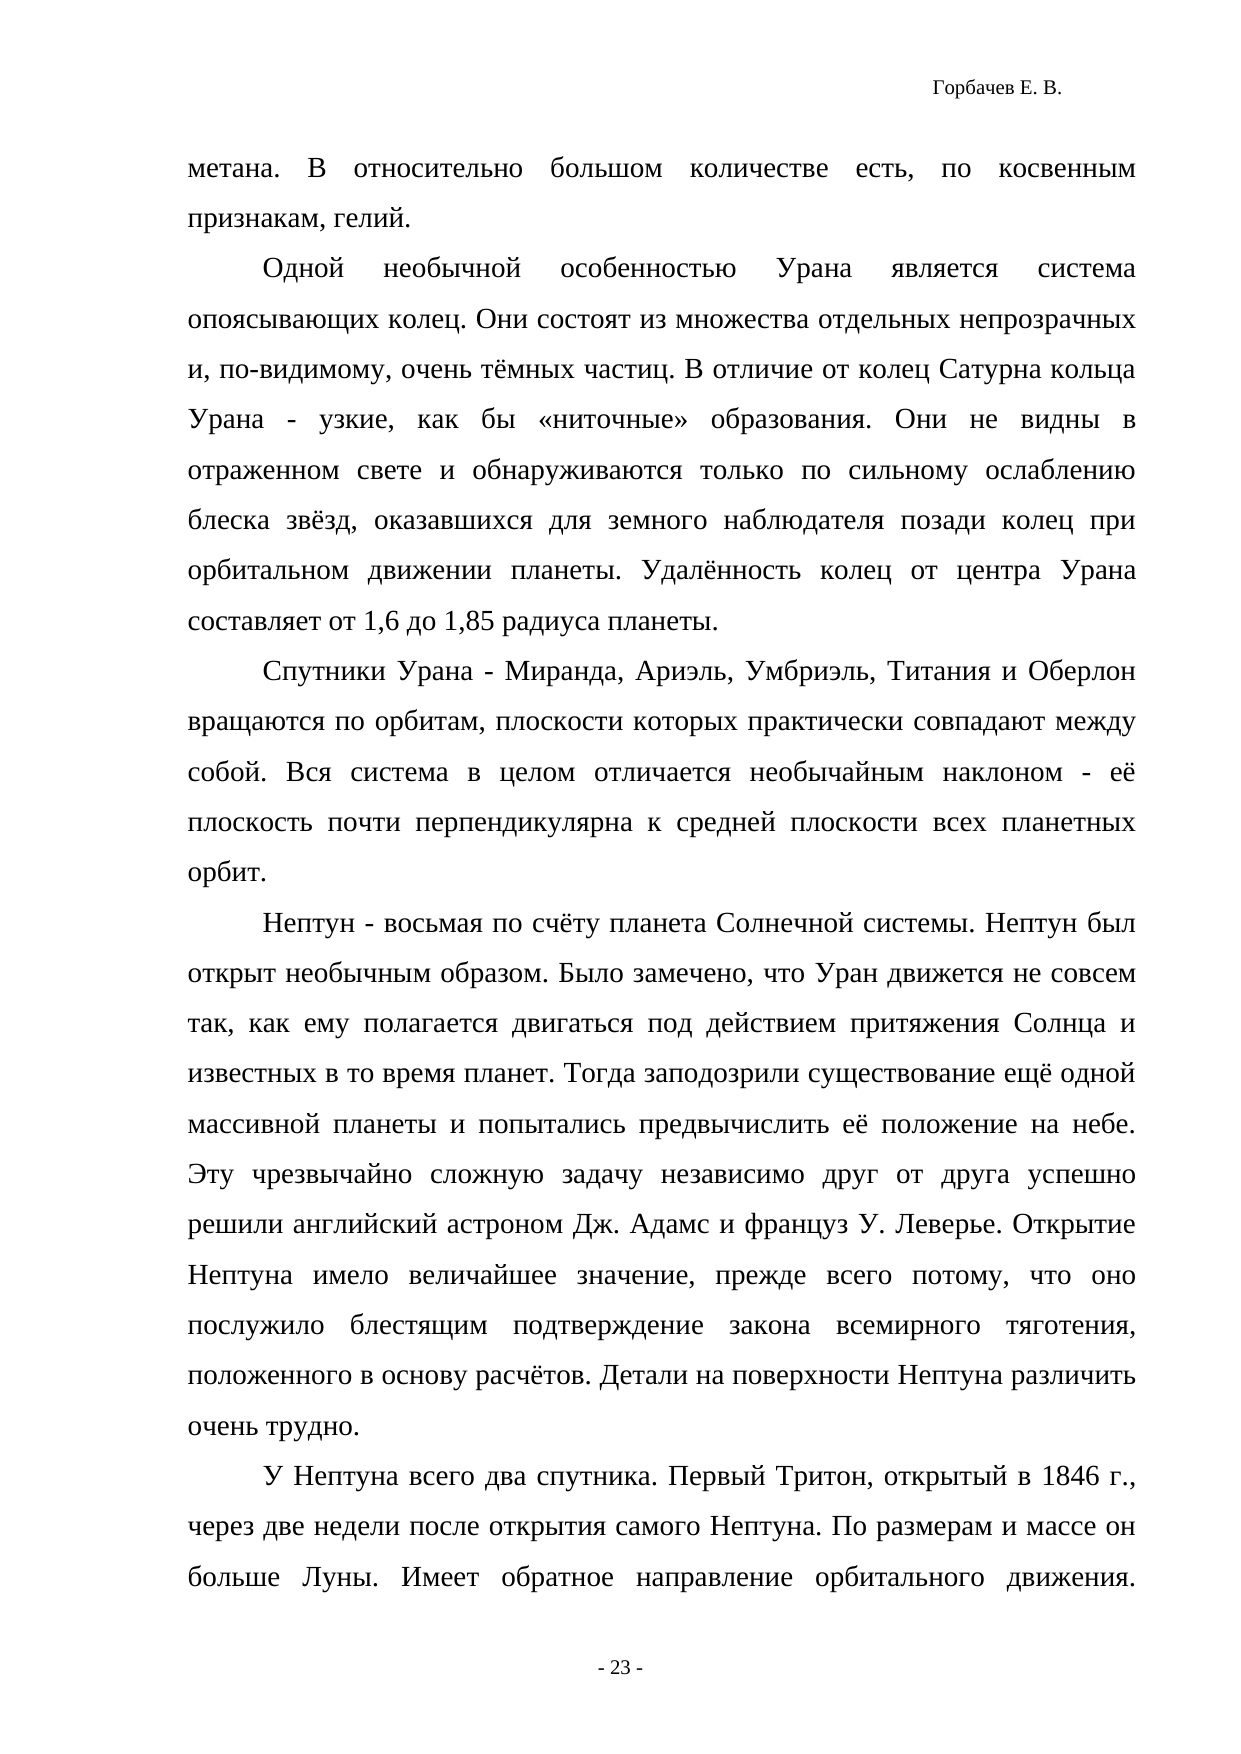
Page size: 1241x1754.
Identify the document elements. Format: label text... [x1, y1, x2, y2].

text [187, 1458, 1137, 1592]
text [187, 150, 1137, 234]
text Нептун - восьмая по счёту планета Солнечной системы. Нептун был открыт необычным образом. Было замечено, что Уран движется не совсем так, как ему полагается двигаться под действием притяжения Солнца и известных в то время планет. Тогда заподозрили существование ещё одной массивной планеты и попытались предвычислить её положение на небе. Эту чрезвычайно сложную задачу независимо друг от друга успешно решили английский астроном Дж. Адамс и француз У. Леверье. Открытие Нептуна имело величайшее значение, прежде всего потому, что оно послужило блестящим подтверждение закона всемирного тяготения, положенного в основу расчётов. Детали на поверхности Нептуна различить очень трудно. [187, 905, 1137, 1441]
text Одной необычной особенностью Урана является система опоясывающих колец. Они состоят из множества отдельных непрозрачных и, по-видимому, очень тёмных частиц. В отличие от колец Сатурна кольца Урана - узкие, как бы «ниточные» образования. Они не видны в отраженном свете и обнаруживаются только по сильному ослаблению блеска звёзд, оказавшихся для земного наблюдателя позади колец при орбитальном движении планеты. Удалённость колец от центра Урана составляет от 1,6 до 1,85 радиуса планеты. [187, 251, 1137, 636]
text Спутники Урана - Миранда, Ариэль, Умбриэль, Титания и Оберлон вращаются по орбитам, плоскости которых практически совпадают между собой. Вся система в целом отличается необычайным наклоном - её плоскость почти перпендикулярна к средней плоскости всех планетных орбит. [187, 653, 1137, 888]
